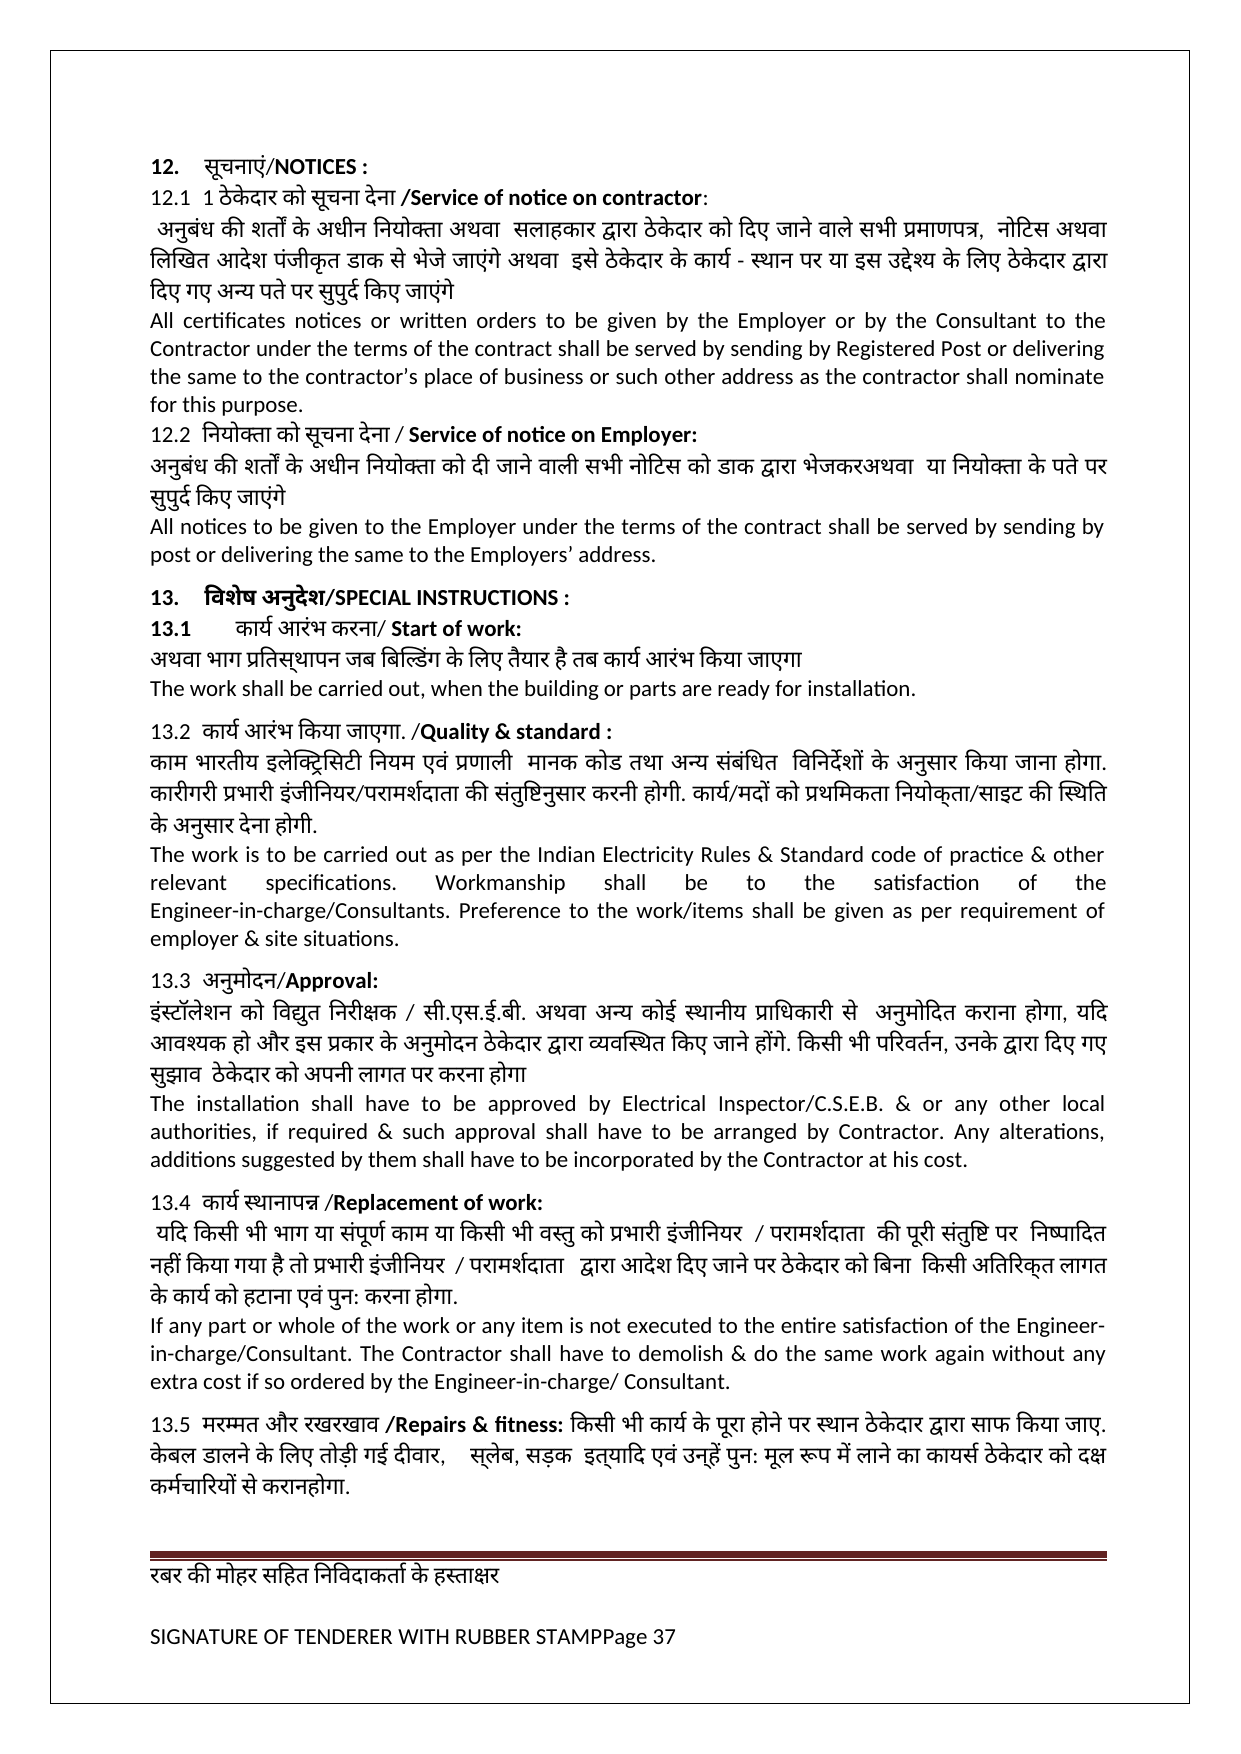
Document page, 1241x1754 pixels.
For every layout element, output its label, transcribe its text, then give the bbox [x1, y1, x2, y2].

text अनुबंध की शर्तों के अधीन नियोक्ता अथवा सलाहकार द्वारा ठेकेदार को दिए जाने वाले सभी प्रमाणपत्र, नोटिस अथवा लिखित आदेश पंजीकृत डाक से भेजे जाएंगे अथवा इसे ठेकेदार के कार्य - स्थान पर या इस उद्देश्य के लिए ठेकेदार द्वारा दिए गए अन्य पते पर सुपुर्द किए जाएंगे [150, 212, 1107, 306]
text अनुबंध की शर्तों के अधीन नियोक्ता को दी जाने वाली सभी नोटिस को डाक द्वारा भेजकरअथवा या नियोक्ता के पते पर सुपुर्द किए जाएंगे [150, 449, 1107, 512]
text 12.1 1 ठेकेदार को सूचना देना /Service of notice on contractor: [150, 181, 1107, 212]
text All notices to be given to the Employer under the terms of the contract shall be served by sending by post or delivering the same to the Employers’ address. [150, 512, 1107, 568]
list कार्य आरंभ करना/ Start of work: [150, 612, 1107, 643]
text काम भारतीय इलेक्ट्रिसिटी नियम एवं प्रणाली मानक कोड तथा अन्य संबंधित विनिर्देशों के अनुसार किया जाना होगा. कारीगरी प्रभारी इंजीनियर/परामर्शदाता की संतुष्टिनुसार करनी होगी. कार्य/मदों को प्रथमिकता नियोक्‍ता/साइट की स्थिति के अनुसार देना होगी. [150, 746, 1107, 840]
text 13.3 अनुमोदन/Approval: [150, 964, 1107, 996]
text 13.5 मरम्मत और रखरखाव /Repairs & fitness: किसी भी कार्य के पूरा होने पर स्थान ठेकेदार द्वारा साफ किया जाए. केबल डालने के लिए तोड़ी गई दीवार, स्‍लेब, सड़क इत्‍यादि एवं उन्‍हें पुन: मूल रूप में लाने का कायर्स ठेकेदार को दक्ष कर्मचारियों से करानहोगा. [150, 1408, 1107, 1501]
text यदि किसी भी भाग या संपूर्ण काम या किसी भी वस्तु को प्रभारी इंजीनियर / परामर्शदाता की पूरी संतुष्टि पर निष्पादित नहीं किया गया है तो प्रभारी इंजीनियर / परामर्शदाता द्वारा आदेश दिए जाने पर ठेकेदार को ‍बिना किसी अतिरिक्‍त लागत के कार्य को हटाना एवं पुन: करना होगा. [150, 1217, 1107, 1311]
text All certificates notices or written orders to be given by the Employer or by the Consultant to the Contractor under the terms of the contract shall be served by sending by Registered Post or delivering the same to the contractor’s place of business or such other address as the contractor shall nominate for this purpose. [150, 306, 1107, 418]
text If any part or whole of the work or any item is not executed to the entire satisfaction of the Engineer-in-charge/Consultant. The Contractor shall have to demolish & do the same work again without any extra cost if so ordered by the Engineer-in-charge/ Consultant. [150, 1311, 1107, 1395]
text अथवा भाग प्रतिस्‍थापन जब बिल्डिंग के लिए तैयार है तब कार्य आरंभ किया जाएगा [150, 643, 1107, 674]
text इंस्टॉलेशन को विद्युत निरीक्षक / सी.एस.ई.बी. अथवा अन्य कोई स्थानीय प्राधिकारी से अनुमोदित कराना होगा, यदि आवश्यक हो और इस प्रकार के अनुमोदन ठेकेदार द्वारा व्यवस्थित किए जाने होंगे. किसी भी परिवर्तन, उनके द्वारा दिए गए सुझाव ठेकेदार को अपनी लागत पर करना होगा [150, 996, 1107, 1089]
text 13.4 कार्य स्थानापन्न /Replacement of work: [150, 1186, 1107, 1217]
text The installation shall have to be approved by Electrical Inspector/C.S.E.B. & or any other local authorities, if required & such approval shall have to be arranged by Contractor. Any alterations, additions suggested by them shall have to be incorporated by the Contractor at his cost. [150, 1089, 1107, 1173]
list विशेष अनुदेश/SPECIAL INSTRUCTIONS : [150, 581, 1107, 612]
list सूचनाएं/NOTICES : [150, 150, 1107, 181]
text The work is to be carried out as per the Indian Electricity Rules & Standard code of practice & other relevant specifications. Workmanship shall be to the satisfaction of the Engineer-in-charge/Consultants. Preference to the work/items shall be given as per requirement of employer & site situations. [150, 840, 1107, 952]
text 13.2 कार्य आरंभ किया जाएगा. /Quality & standard : [150, 715, 1107, 746]
text 12.2 नियोक्ता को सूचना देना / Service of notice on Employer: [150, 418, 1107, 449]
text The work shall be carried out, when the building or parts are ready for installation. [150, 674, 1107, 702]
